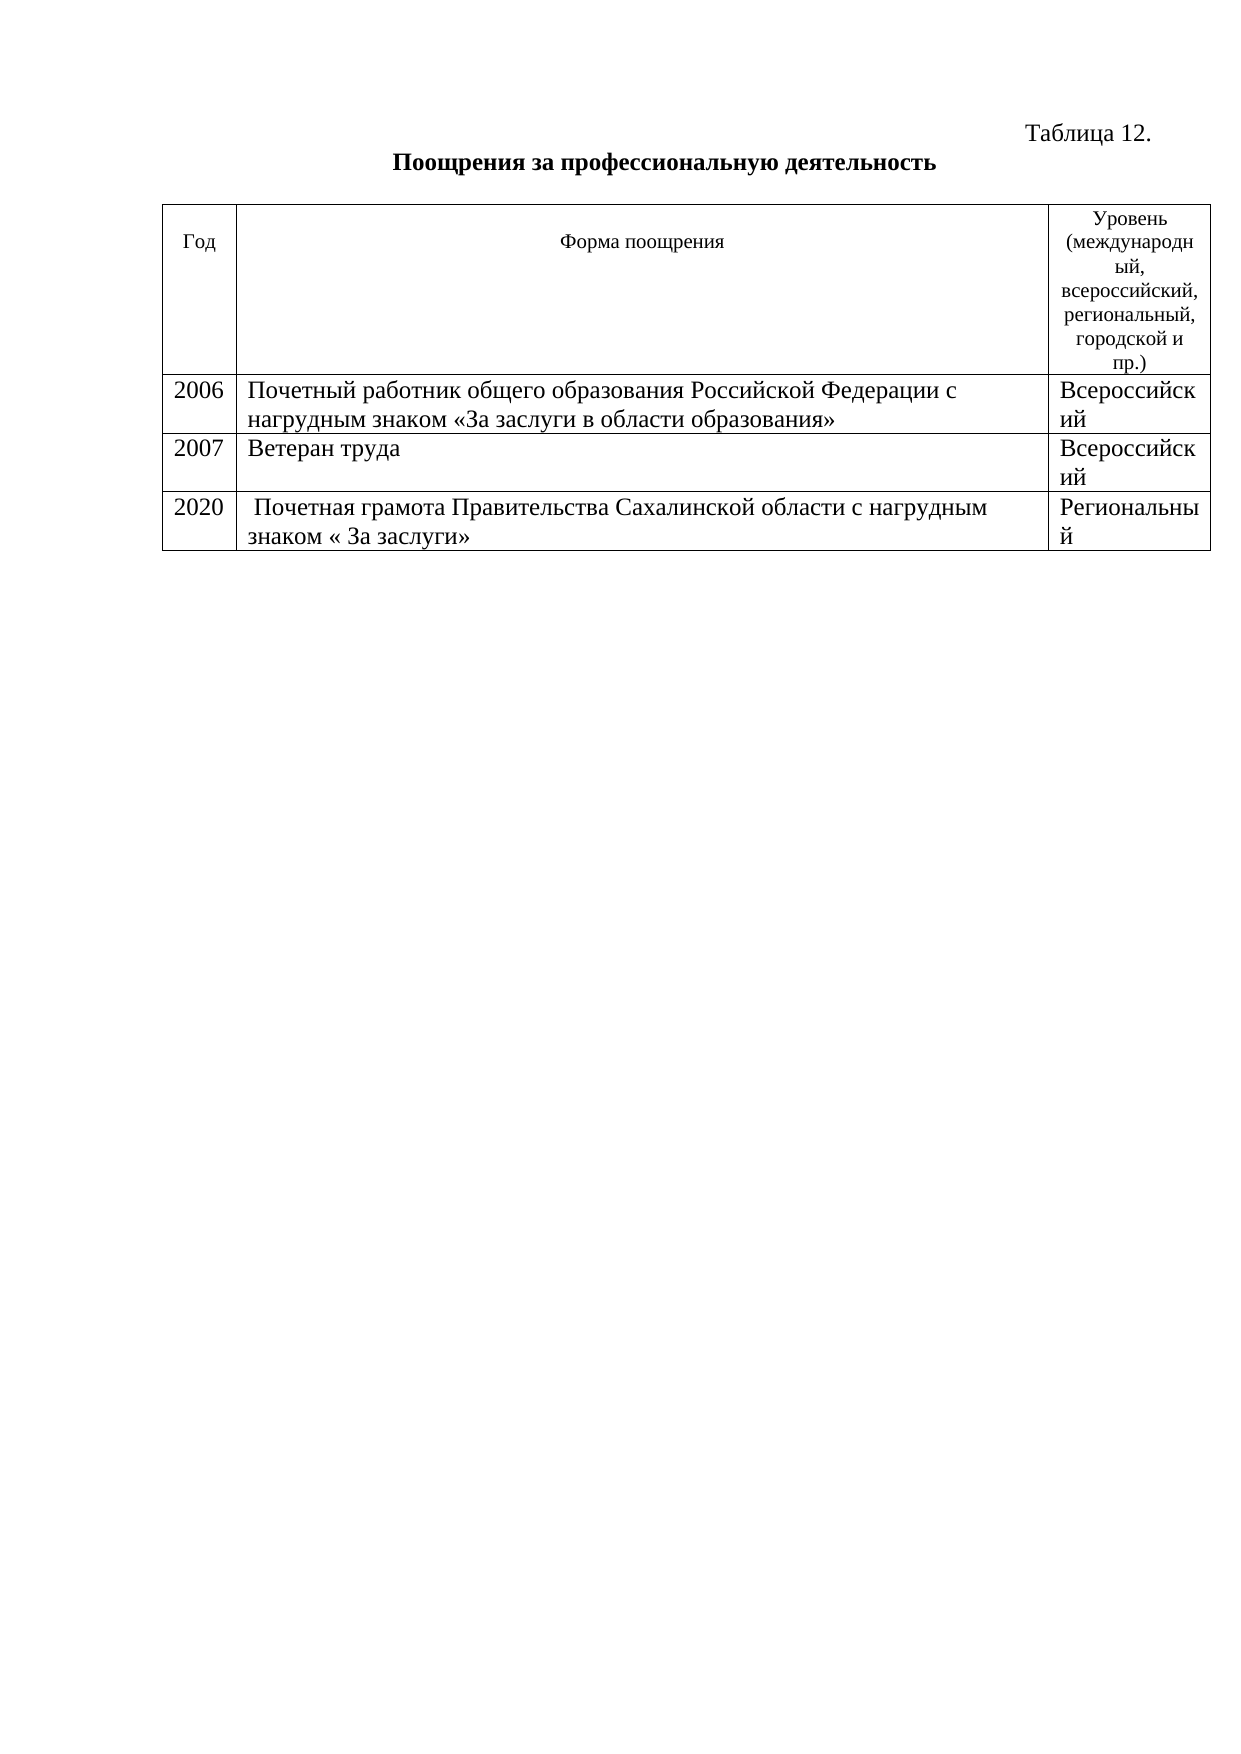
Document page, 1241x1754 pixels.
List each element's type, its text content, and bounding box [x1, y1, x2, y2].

table_cell 2020 [163, 492, 236, 549]
table_header Год [163, 205, 236, 374]
table_cell Всероссийский [1049, 375, 1210, 432]
table_cell Почетная грамота Правительства Сахалинской области с нагрудным знаком « За заслуги» [237, 492, 1048, 549]
table_cell Ветеран труда [237, 434, 1048, 491]
text Таблица 12. [177, 118, 1152, 147]
table_cell 2006 [163, 375, 236, 432]
text Поощрения за профессиональную деятельность [177, 147, 1152, 176]
table_cell Почетный работник общего образования Российской Федерации с нагрудным знаком «За заслуги в области образования» [237, 375, 1048, 432]
table_header Уровень (международный, всероссийский, региональный, городской и пр.) [1049, 205, 1210, 374]
table_cell Всероссийский [1049, 434, 1210, 491]
table_cell Региональный [1049, 492, 1210, 549]
table_cell 2007 [163, 434, 236, 491]
table_header Форма поощрения [237, 205, 1048, 374]
